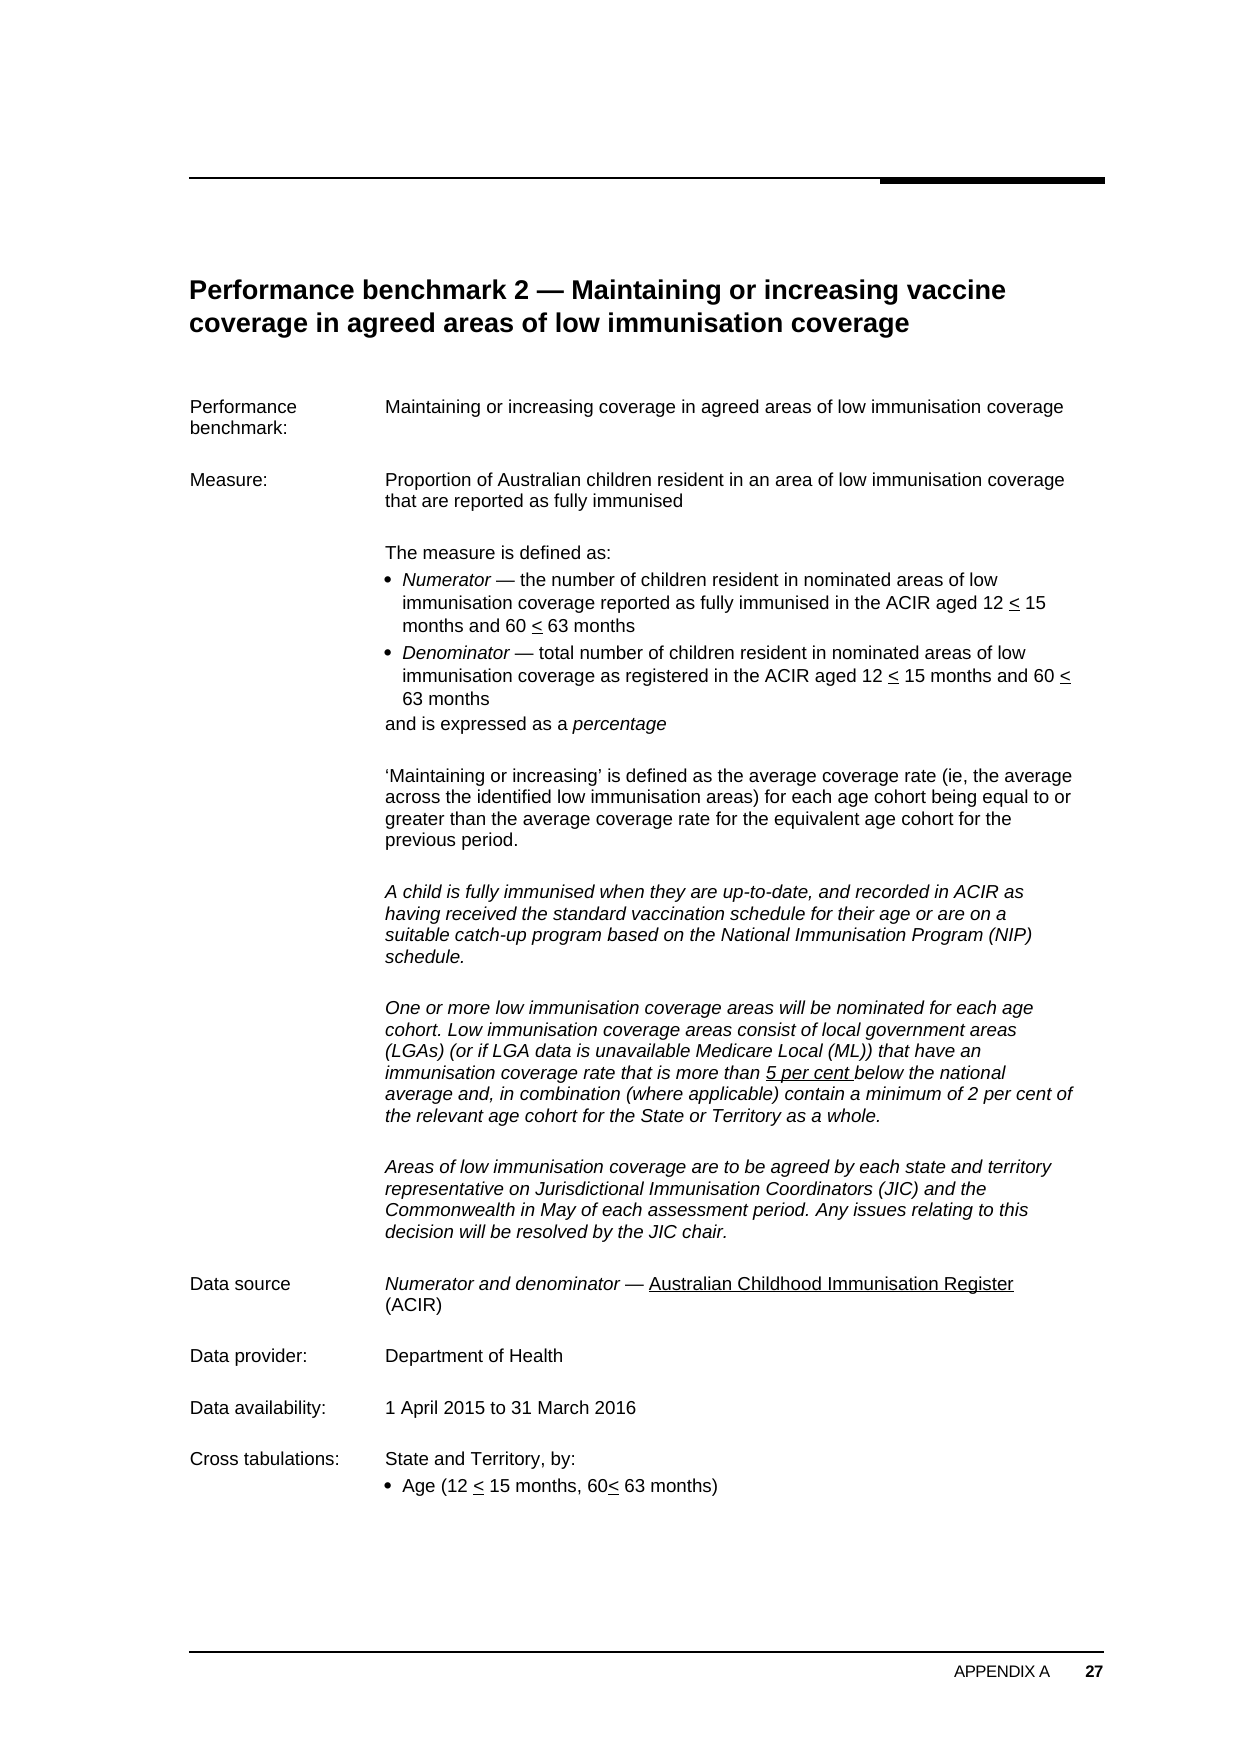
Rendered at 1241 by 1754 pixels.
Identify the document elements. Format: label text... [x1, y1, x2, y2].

table_cell Numerator and denominator — Australian Childhood Immunisation Register (ACIR) [373, 1272, 1097, 1345]
table_cell Measure: [178, 469, 373, 1272]
table_cell Data source [178, 1272, 373, 1345]
table_cell Data availability: [178, 1397, 373, 1448]
table_cell Department of Health [373, 1345, 1097, 1397]
table_header Maintaining or increasing coverage in agreed areas of low immunisation coverage [373, 396, 1097, 468]
table_cell Proportion of Australian children resident in an area of low immunisation coverage that are reported as fully immunised The measure is defined as: Numerator — the number of children resident in nominated areas of low immunisation coverage reported as fully immunised in the ACIR aged 12 < 15 months and 60 < 63 months Denominator — total number of children resident in nominated areas of low immunisation coverage as registered in the ACIR aged 12 < 15 months and 60 < 63 months and is expressed as a percentage ‘Maintaining or increasing’ is defined as the average coverage rate (ie, the average across the identified low immunisation areas) for each age cohort being equal to or greater than the average coverage rate for the equivalent age cohort for the previous period. A child is fully immunised when they are up-to-date, and recorded in ACIR as having received the standard vaccination schedule for their age or are on a suitable catch-up program based on the National Immunisation Program (NIP) schedule. One or more low immunisation coverage areas will be nominated for each age cohort. Low immunisation coverage areas consist of local government areas (LGAs) (or if LGA data is unavailable Medicare Local (ML)) that have an immunisation coverage rate that is more than 5 per cent below the national average and, in combination (where applicable) contain a minimum of 2 per cent of the relevant age cohort for the State or Territory as a whole. Areas of low immunisation coverage are to be agreed by each state and territory representative on Jurisdictional Immunisation Coordinators (JIC) and the Commonwealth in May of each assessment period. Any issues relating to this decision will be resolved by the JIC chair. [373, 469, 1097, 1272]
table_cell Cross tabulations: [178, 1448, 373, 1501]
table_cell 1 April 2015 to 31 March 2016 [373, 1397, 1097, 1448]
table_header Performance benchmark: [178, 396, 373, 468]
table_cell Data provider: [178, 1345, 373, 1397]
subtitle Performance benchmark 2 — Maintaining or increasing vaccine coverage in agreed areas of low immunisation coverage [189, 273, 1104, 339]
table_cell State and Territory, by: Age (12 < 15 months, 60< 63 months) [373, 1448, 1097, 1501]
